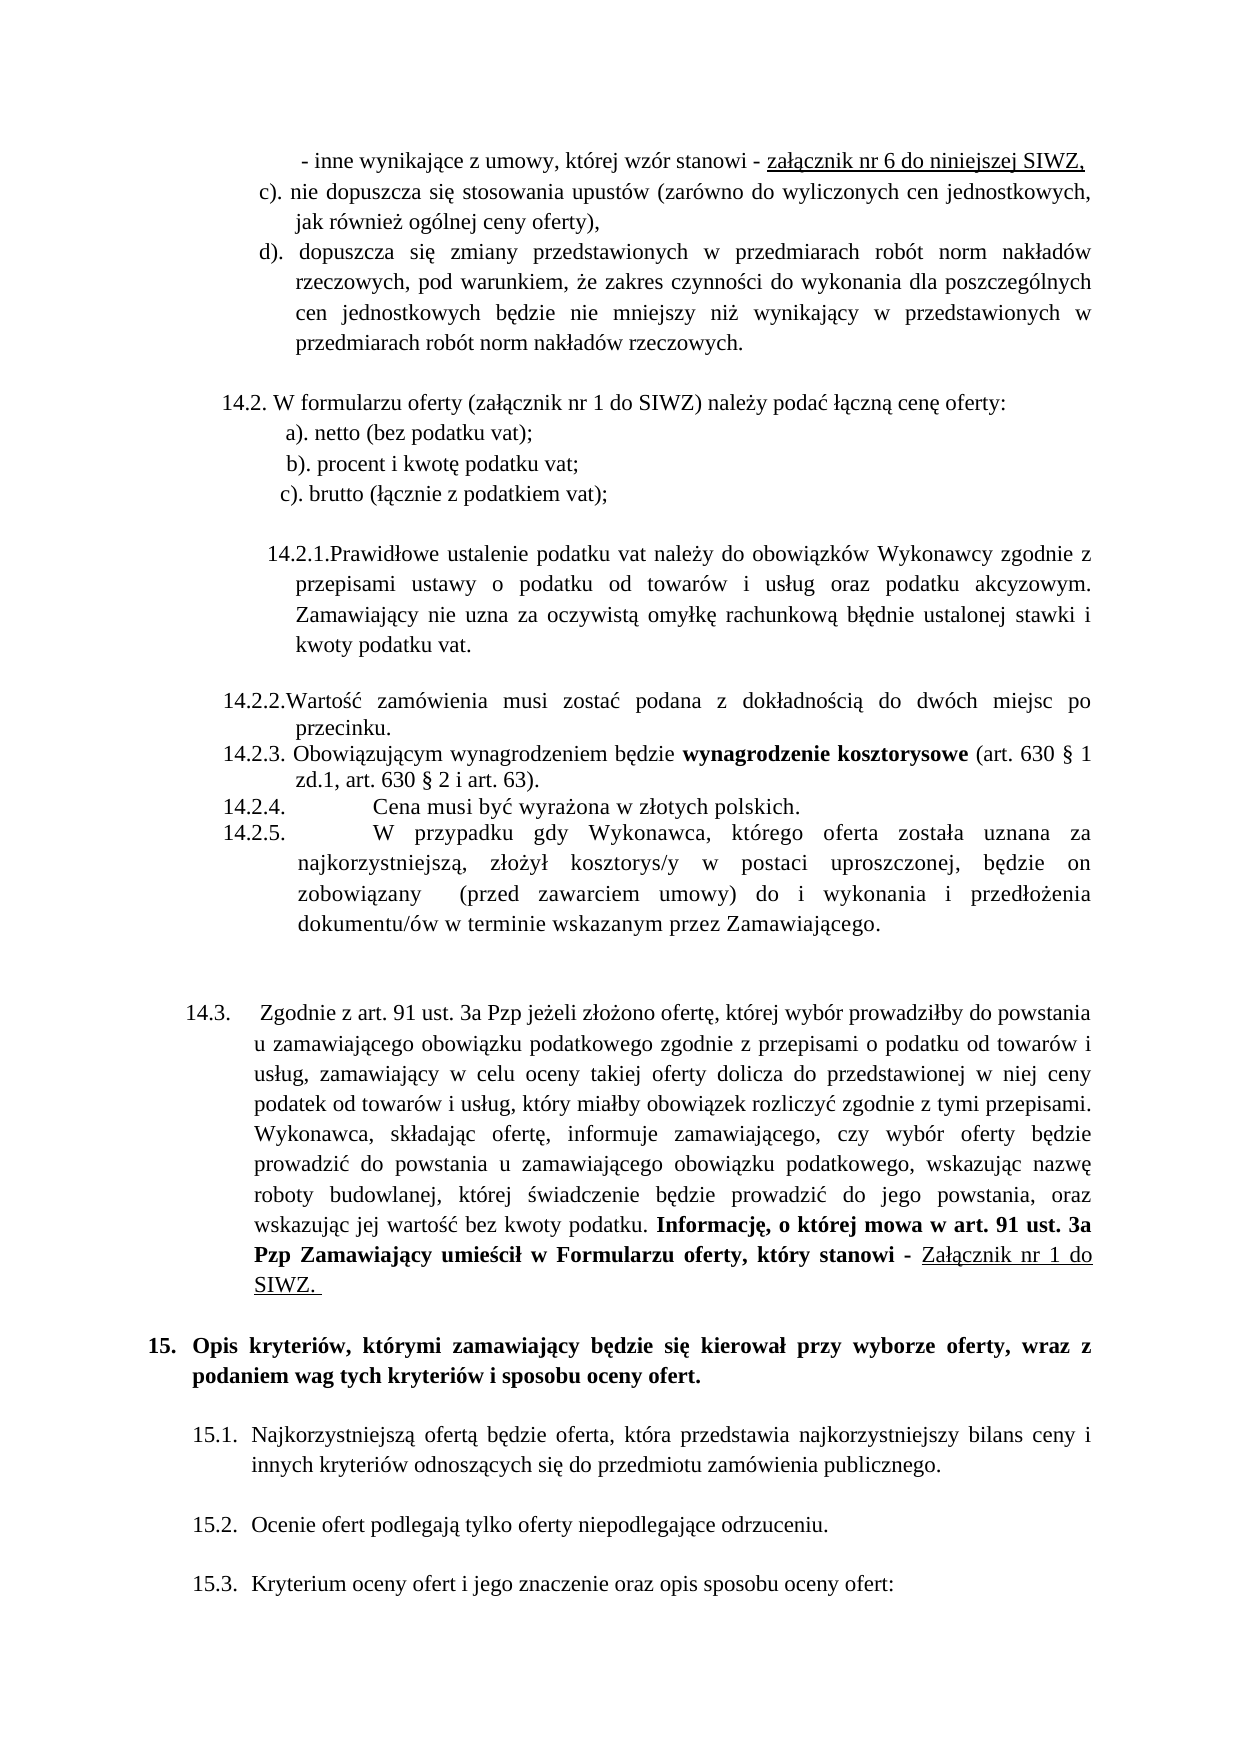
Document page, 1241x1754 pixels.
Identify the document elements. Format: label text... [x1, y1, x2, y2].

text 14.2.3. Obowiązującym wynagrodzeniem będzie wynagrodzenie kosztorysowe (art. 630 § 1 zd.1, art. 630 § 2 i art. 63). [223, 740, 1093, 793]
text b). procent i kwotę podatku vat; [281, 450, 1093, 476]
text c). brutto (łącznie z podatkiem vat); [223, 480, 1093, 506]
list Opis kryteriów, którymi zamawiający będzie się kierował przy wyborze oferty, wraz z podaniem wag tych kryteriów i sposobu oceny ofert. [148, 1332, 1093, 1388]
text 14.2. W formularzu oferty (załącznik nr 1 do SIWZ) należy podać łączną cenę oferty: [221, 389, 1093, 416]
list Kryterium oceny ofert i jego znaczenie oraz opis sposobu oceny ofert: [192, 1570, 1093, 1597]
text a). netto (bez podatku vat); [251, 419, 1093, 446]
text 14.2.2.Wartość zamówienia musi zostać podana z dokładnością do dwóch miejsc po przecinku. [223, 687, 1093, 740]
list Zgodnie z art. 91 ust. 3a Pzp jeżeli złożono ofertę, której wybór prowadziłby do powstania u zamawiającego obowiązku podatkowego zgodnie z przepisami o podatku od towarów i usług, zamawiający w celu oceny takiej oferty dolicza do przedstawionej w niej ceny podatek od towarów i usług, który miałby obowiązek rozliczyć zgodnie z tymi przepisami. Wykonawca, składając ofertę, informuje zamawiającego, czy wybór oferty będzie prowadzić do powstania u zamawiającego obowiązku podatkowego, wskazując nazwę roboty budowlanej, której świadczenie będzie prowadzić do jego powstania, oraz wskazując jej wartość bez kwoty podatku. Informację, o której mowa w art. 91 ust. 3a Pzp Zamawiający umieścił w Formularzu oferty, który stanowi - Załącznik nr 1 do SIWZ. [185, 999, 1093, 1298]
text c). nie dopuszcza się stosowania upustów (zarówno do wyliczonych cen jednostkowych, jak również ogólnej ceny oferty), [259, 178, 1093, 234]
list Ocenie ofert podlegają tylko oferty niepodlegające odrzuceniu. [192, 1511, 1093, 1537]
list Najkorzystniejszą ofertą będzie oferta, która przedstawia najkorzystniejszy bilans ceny i innych kryteriów odnoszących się do przedmiotu zamówienia publicznego. [192, 1421, 1093, 1478]
list Cena musi być wyrażona w złotych polskich. [223, 793, 1093, 819]
text d). dopuszcza się zmiany przedstawionych w przedmiarach robót norm nakładów rzeczowych, pod warunkiem, że zakres czynności do wykonania dla poszczególnych cen jednostkowych będzie nie mniejszy niż wynikający w przedstawionych w przedmiarach robót norm nakładów rzeczowych. [259, 238, 1093, 355]
list W przypadku gdy Wykonawca, którego oferta została uznana za najkorzystniejszą, złożył kosztorys/y w postaci uproszczonej, będzie on zobowiązany (przed zawarciem umowy) do i wykonania i przedłożenia dokumentu/ów w terminie wskazanym przez Zamawiającego. [223, 819, 1093, 936]
text - inne wynikające z umowy, której wzór stanowi - załącznik nr 6 do niniejszej SIWZ, [185, 148, 1093, 174]
text 14.2.1.Prawidłowe ustalenie podatku vat należy do obowiązków Wykonawcy zgodnie z przepisami ustawy o podatku od towarów i usług oraz podatku akcyzowym. Zamawiający nie uzna za oczywistą omyłkę rachunkową błędnie ustalonej stawki i kwoty podatku vat. [267, 540, 1093, 657]
